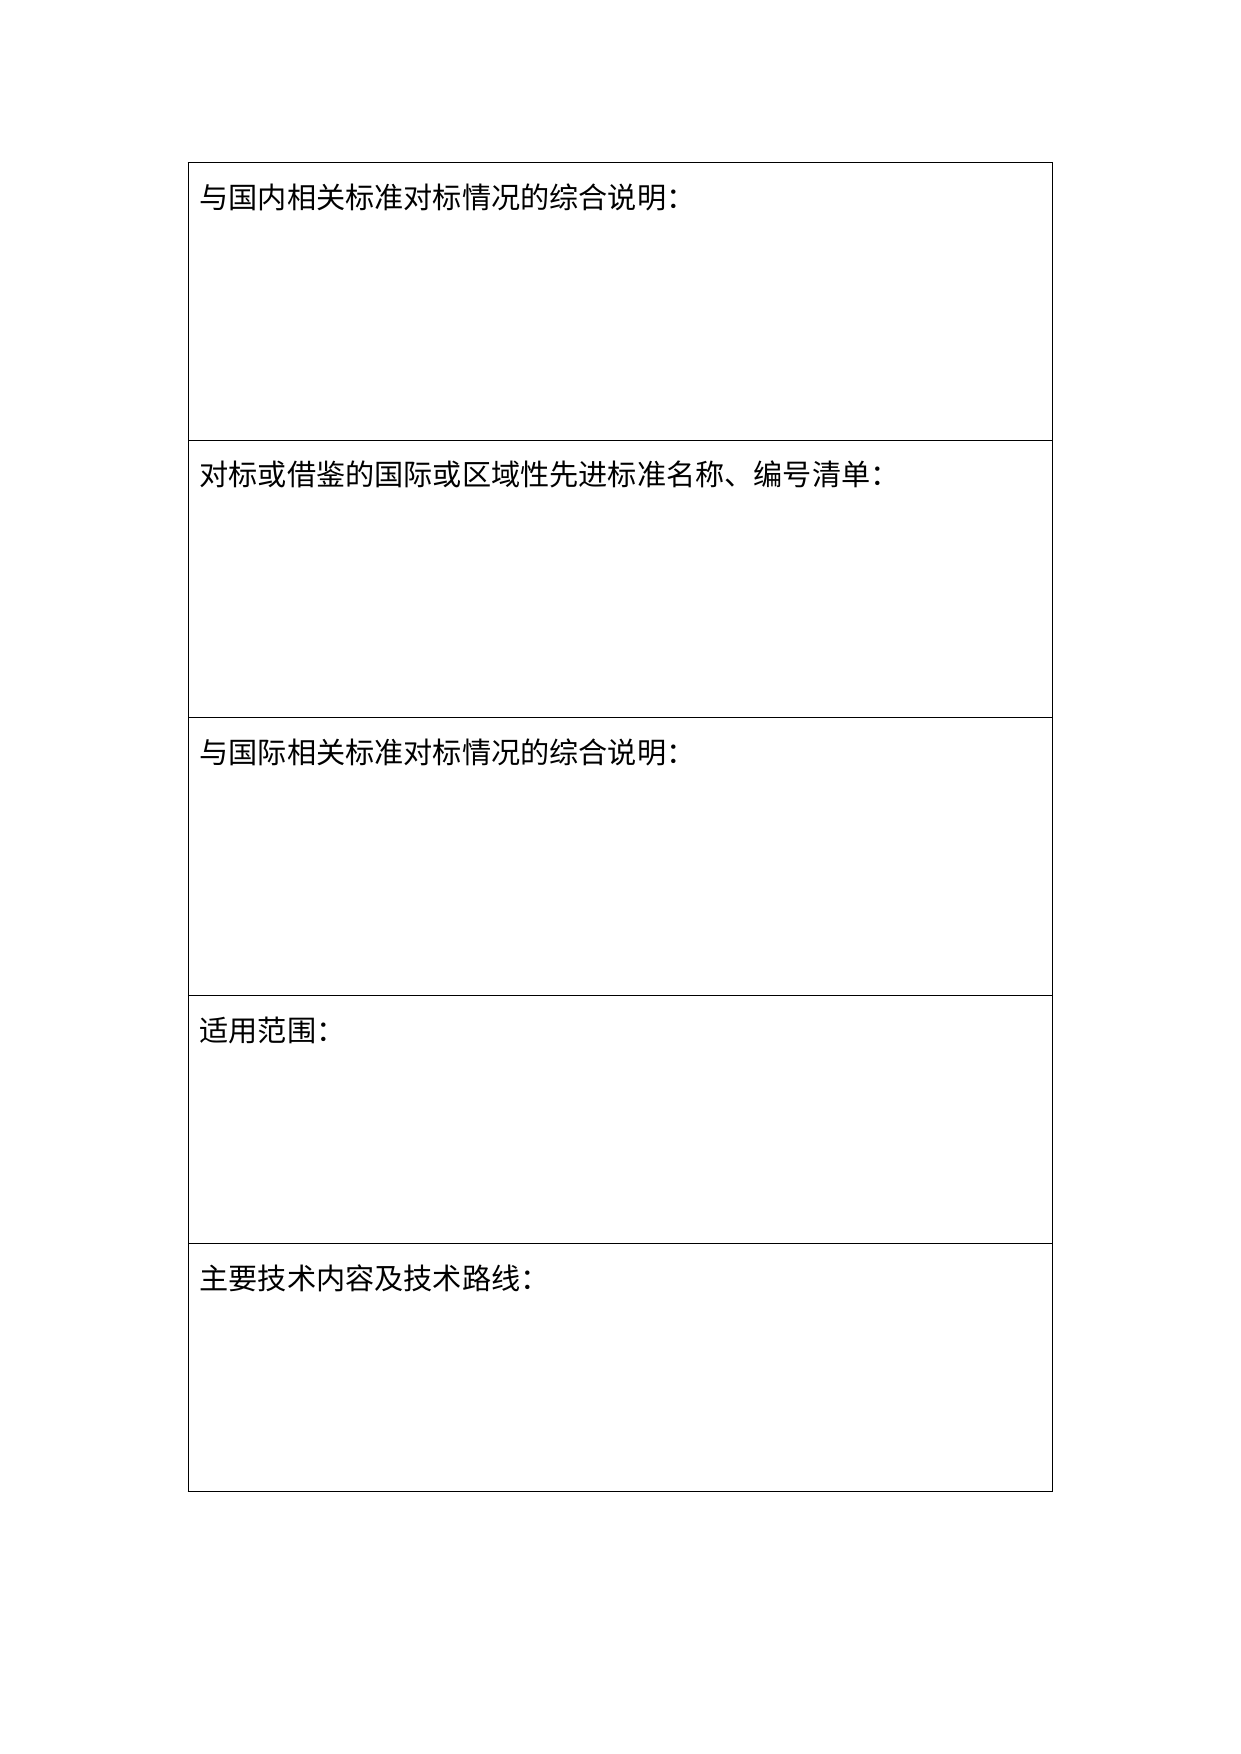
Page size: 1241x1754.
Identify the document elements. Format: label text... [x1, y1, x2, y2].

table_cell 主要技术内容及技术路线： [189, 1244, 1052, 1491]
table_cell 适用范围： [189, 996, 1052, 1243]
table_cell 与国际相关标准对标情况的综合说明： [189, 718, 1052, 995]
table_cell 与国内相关标准对标情况的综合说明： [189, 163, 1052, 439]
table_cell 对标或借鉴的国际或区域性先进标准名称、编号清单： [189, 441, 1052, 717]
